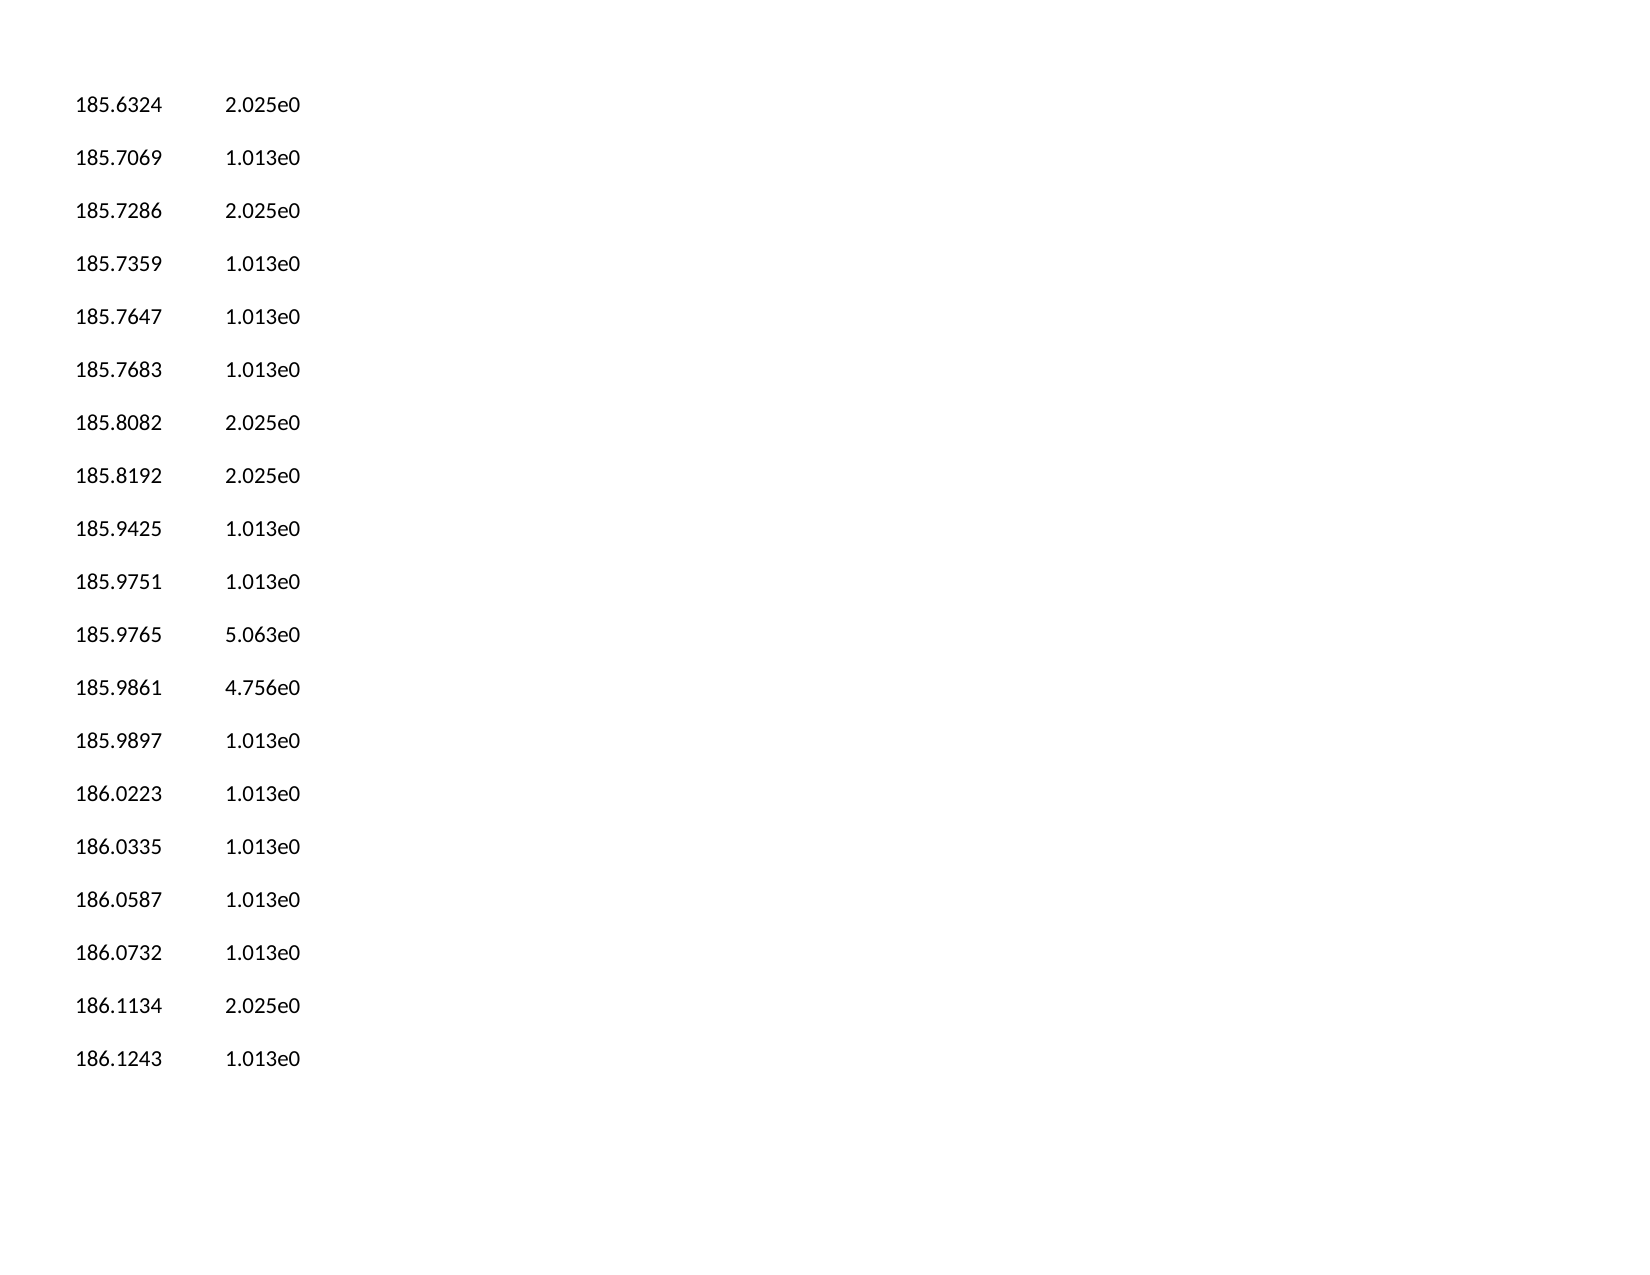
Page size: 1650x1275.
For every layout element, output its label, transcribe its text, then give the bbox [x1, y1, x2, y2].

text 185.9897 1.013e0 [75, 726, 1563, 754]
text 185.9425 1.013e0 [75, 514, 1563, 542]
text 186.0732 1.013e0 [75, 938, 1563, 966]
text 185.7647 1.013e0 [75, 302, 1563, 330]
text 186.0587 1.013e0 [75, 885, 1563, 913]
text 185.7359 1.013e0 [75, 249, 1563, 277]
text 185.7069 1.013e0 [75, 143, 1563, 171]
text 185.8192 2.025e0 [75, 461, 1563, 489]
text 185.6324 2.025e0 [75, 90, 1563, 118]
text 185.7286 2.025e0 [75, 196, 1563, 224]
text 185.8082 2.025e0 [75, 408, 1563, 436]
text 185.9861 4.756e0 [75, 673, 1563, 701]
text 186.1134 2.025e0 [75, 991, 1563, 1019]
text 185.9765 5.063e0 [75, 620, 1563, 648]
text 185.7683 1.013e0 [75, 355, 1563, 383]
text 186.0335 1.013e0 [75, 832, 1563, 860]
text 185.9751 1.013e0 [75, 567, 1563, 595]
text 186.0223 1.013e0 [75, 779, 1563, 807]
text 186.1243 1.013e0 [75, 1044, 1563, 1072]
